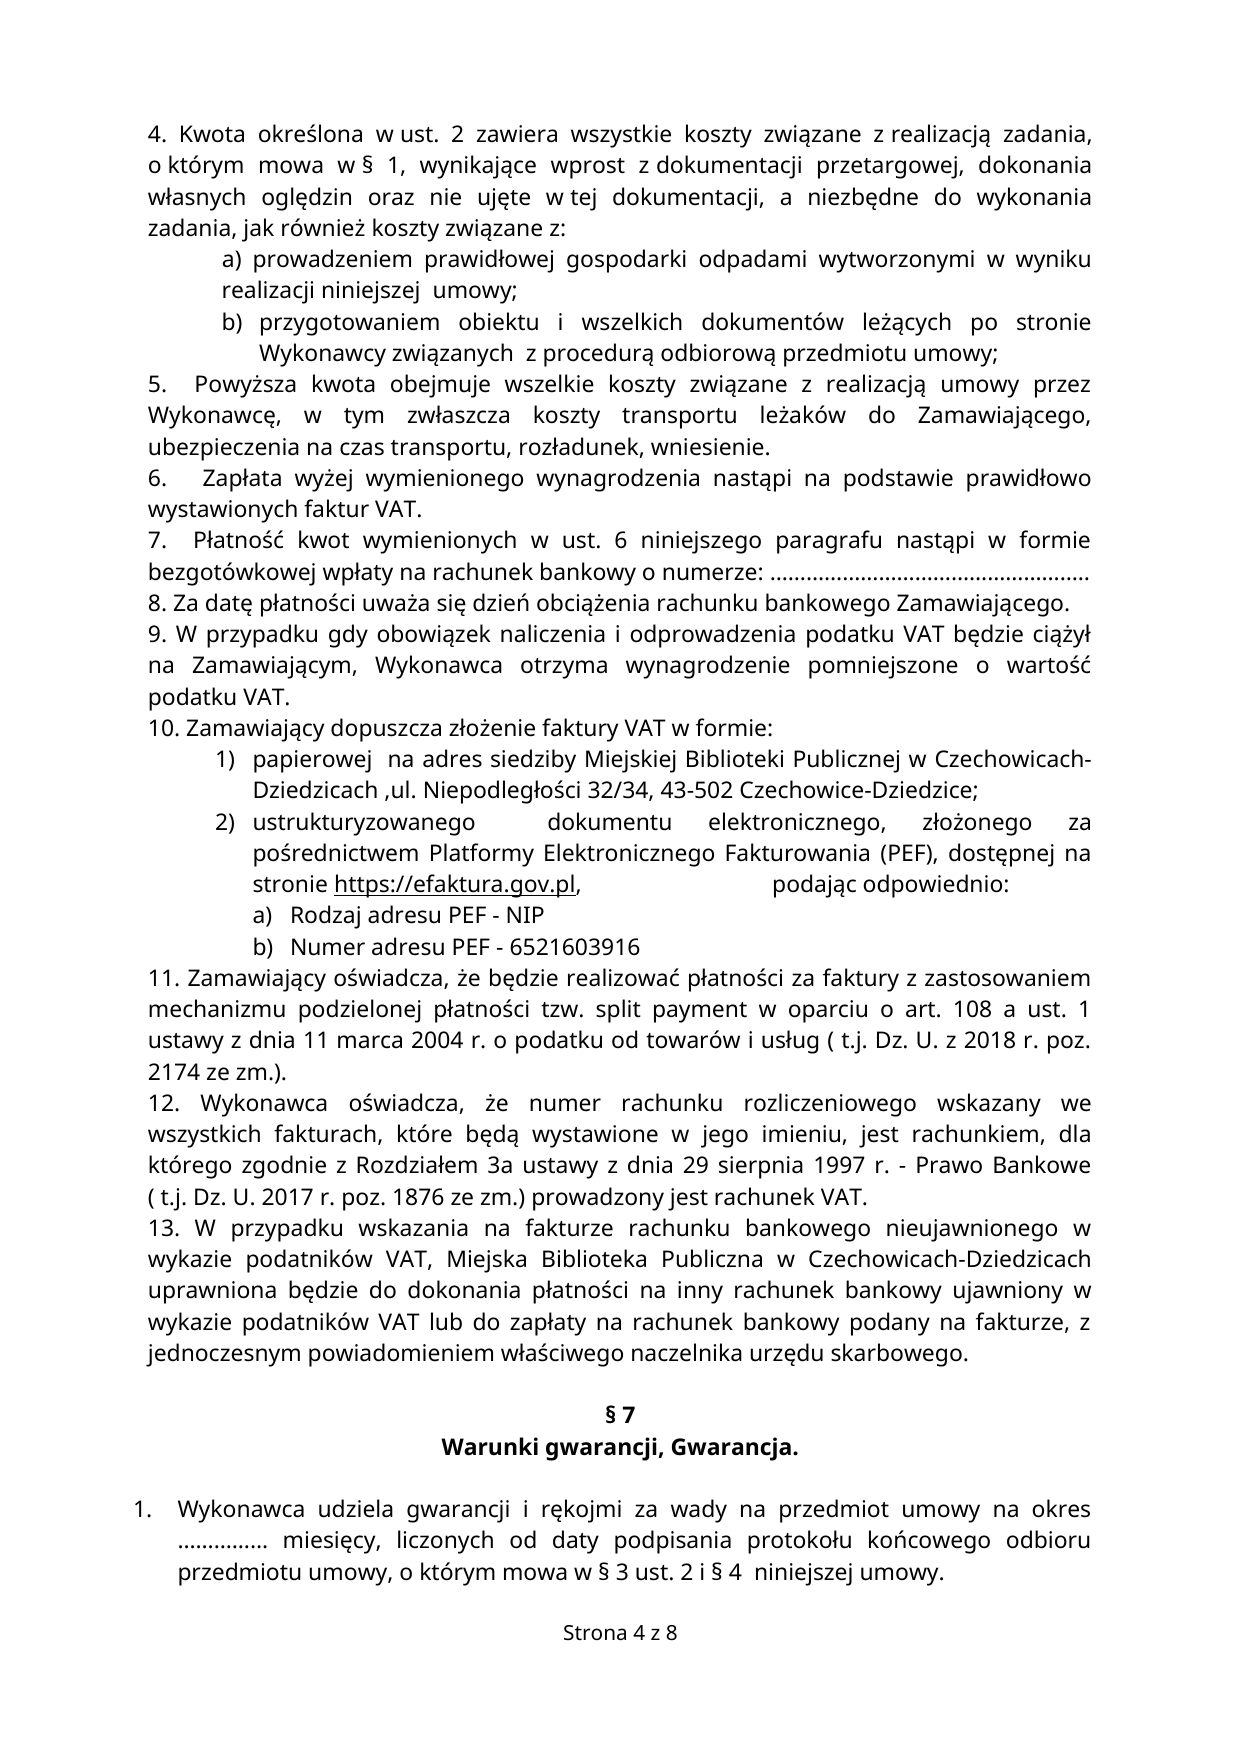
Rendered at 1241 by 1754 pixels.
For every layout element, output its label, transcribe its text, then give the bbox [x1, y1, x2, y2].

text § 7 [148, 1399, 1092, 1431]
list ustrukturyzowanego dokumentu elektronicznego, złożonego za pośrednictwem Platformy Elektronicznego Fakturowania (PEF), dostępnej na stronie https://efaktura.gov.pl, podając odpowiednio: [215, 806, 1092, 899]
list Wykonawca udziela gwarancji i rękojmi za wady na przedmiot umowy na okres …………… miesięcy, liczonych od daty podpisania protokołu końcowego odbioru przedmiotu umowy, o którym mowa w § 3 ust. 2 i § 4 niniejszej umowy. [133, 1493, 1092, 1587]
text 5. Powyższa kwota obejmuje wszelkie koszty związane z realizacją umowy przez Wykonawcę, w tym zwłaszcza koszty transportu leżaków do Zamawiającego, ubezpieczenia na czas transportu, rozładunek, wniesienie. [148, 368, 1092, 462]
text 9. W przypadku gdy obowiązek naliczenia i odprowadzenia podatku VAT będzie ciążył na Zamawiającym, Wykonawca otrzyma wynagrodzenie pomniejszone o wartość podatku VAT. [148, 618, 1092, 712]
list papierowej na adres siedziby Miejskiej Biblioteki Publicznej w Czechowicach-Dziedzicach ,ul. Niepodległości 32/34, 43-502 Czechowice-Dziedzice; [215, 743, 1092, 806]
text 4. Kwota określona w ust. 2 zawiera wszystkie koszty związane z realizacją zadania, o którym mowa w § 1, wynikające wprost z dokumentacji przetargowej, dokonania własnych oględzin oraz nie ujęte w tej dokumentacji, a niezbędne do wykonania zadania, jak również koszty związane z: [148, 118, 1092, 243]
text 10. Zamawiający dopuszcza złożenie faktury VAT w formie: [148, 712, 1092, 743]
list przygotowaniem obiektu i wszelkich dokumentów leżących po stronie Wykonawcy związanych z procedurą odbiorową przedmiotu umowy; [221, 306, 1092, 368]
list 12. Wykonawca oświadcza, że numer rachunku rozliczeniowego wskazany we wszystkich fakturach, które będą wystawione w jego imieniu, jest rachunkiem, dla którego zgodnie z Rozdziałem 3a ustawy z dnia 29 sierpnia 1997 r. - Prawo Bankowe ( t.j. Dz. U. 2017 r. poz. 1876 ze zm.) prowadzony jest rachunek VAT. [148, 1087, 1092, 1212]
text Warunki gwarancji, Gwarancja. [148, 1431, 1092, 1462]
text 8. Za datę płatności uważa się dzień obciążenia rachunku bankowego Zamawiającego. [148, 587, 1092, 618]
list 13. W przypadku wskazania na fakturze rachunku bankowego nieujawnionego w wykazie podatników VAT, Miejska Biblioteka Publiczna w Czechowicach-Dziedzicach uprawniona będzie do dokonania płatności na inny rachunek bankowy ujawniony w wykazie podatników VAT lub do zapłaty na rachunek bankowy podany na fakturze, z jednoczesnym powiadomieniem właściwego naczelnika urzędu skarbowego. [148, 1212, 1092, 1368]
list 11. Zamawiający oświadcza, że będzie realizować płatności za faktury z zastosowaniem mechanizmu podzielonej płatności tzw. split payment w oparciu o art. 108 a ust. 1 ustawy z dnia 11 marca 2004 r. o podatku od towarów i usług ( t.j. Dz. U. z 2018 r. poz. 2174 ze zm.). [148, 962, 1092, 1087]
text a) prowadzeniem prawidłowej gospodarki odpadami wytworzonymi w wyniku realizacji niniejszej umowy; [221, 243, 1092, 306]
list Rodzaj adresu PEF - NIP [252, 899, 1092, 931]
text 6. Zapłata wyżej wymienionego wynagrodzenia nastąpi na podstawie prawidłowo wystawionych faktur VAT. [148, 462, 1092, 524]
list Numer adresu PEF - 6521603916 [252, 931, 1092, 962]
text 7. Płatność kwot wymienionych w ust. 6 niniejszego paragrafu nastąpi w formie bezgotówkowej wpłaty na rachunek bankowy o numerze: …………………………………………….. [148, 524, 1092, 587]
